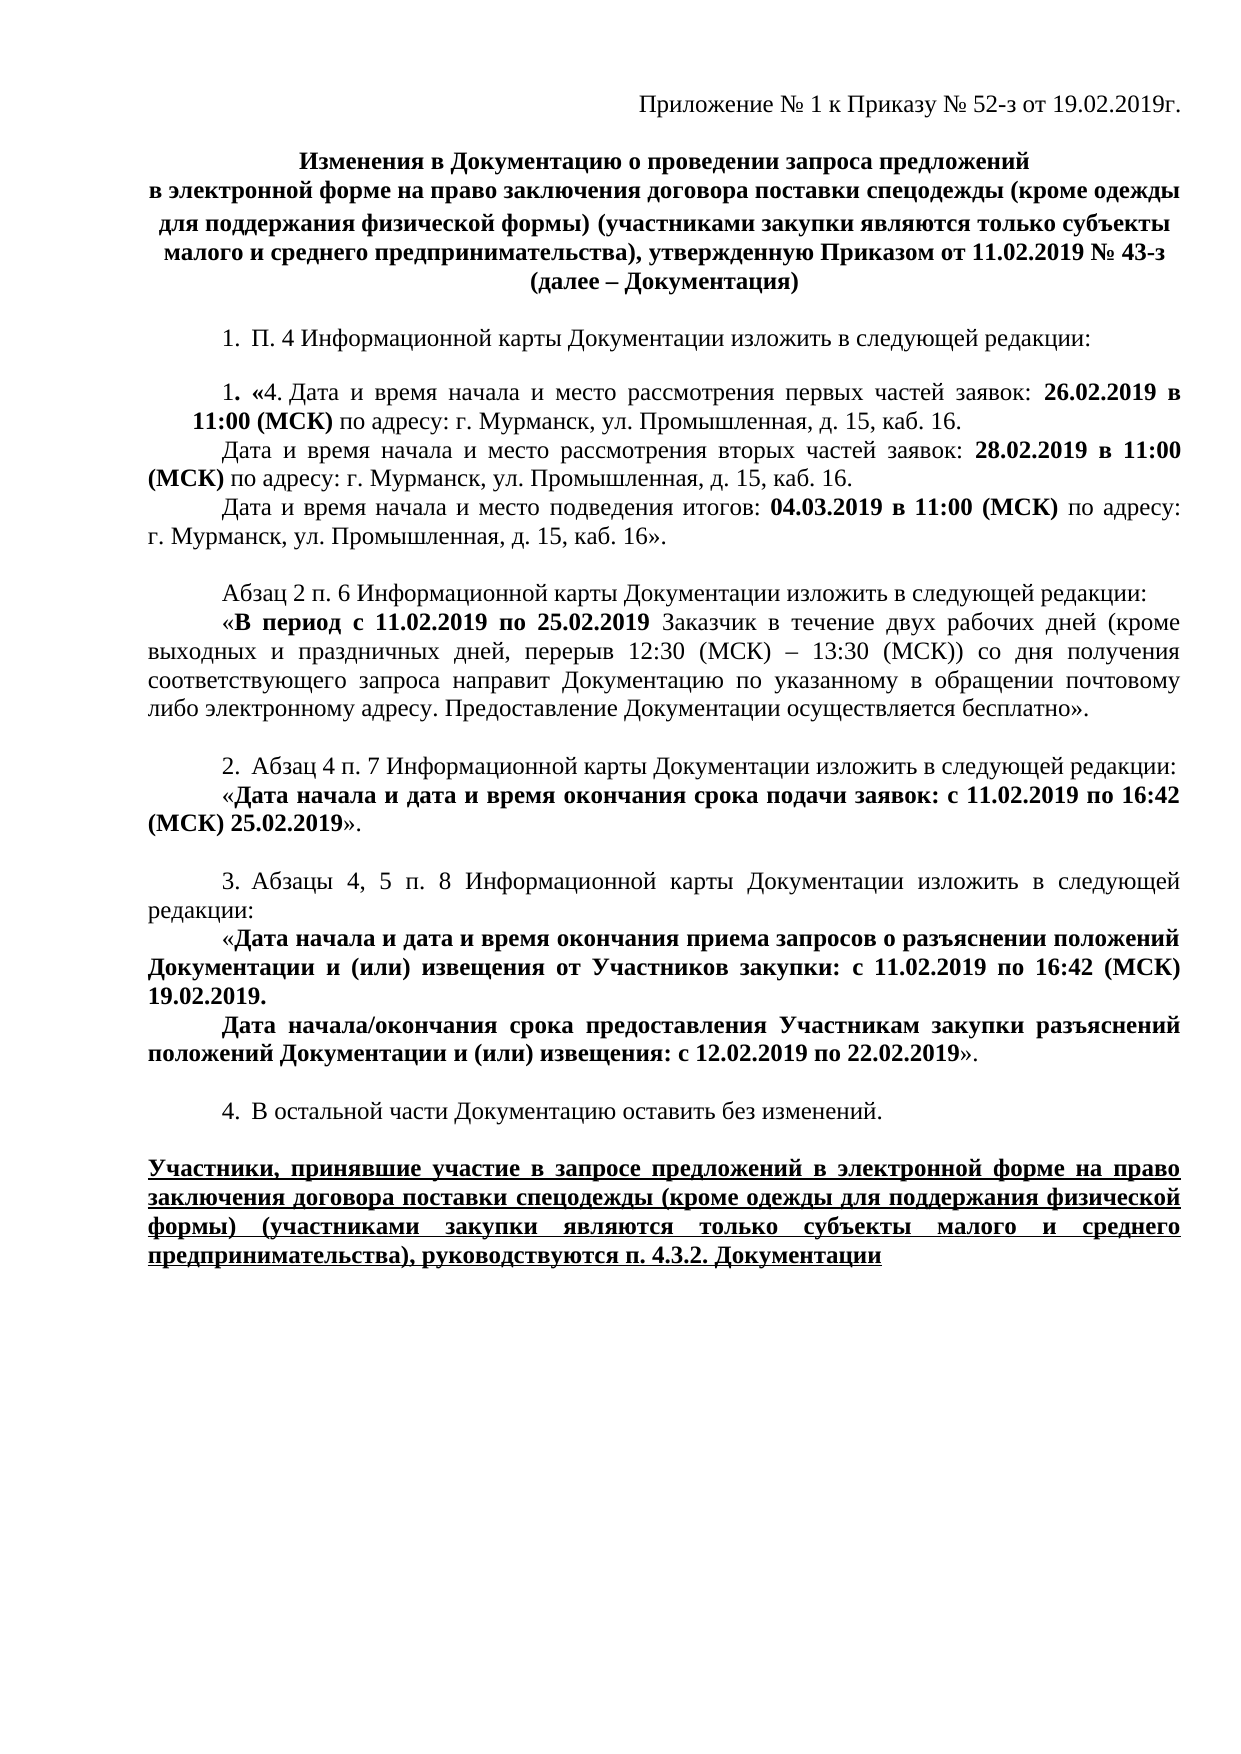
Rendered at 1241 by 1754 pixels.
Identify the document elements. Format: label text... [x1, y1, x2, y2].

text Дата и время начала и место подведения итогов: 04.03.2019 в 11:00 (МСК) по адресу: г. Мурманск, ул. Промышленная, д. 15, каб. 16». [148, 492, 1181, 550]
text Изменения в Документацию о проведении запроса предложений [148, 146, 1181, 175]
list П. 4 Информационной карты Документации изложить в следующей редакции: [148, 323, 1181, 352]
text Участники, принявшие участие в запросе предложений в электронной форме на право заключения договора поставки спецодежды (кроме одежды для поддержания физической формы) (участниками закупки являются только субъекты малого и среднего предпринимательства), руководствуются п. 4.3.2. Документации [148, 1153, 1181, 1178]
text Участники, принявшие участие в запросе предложений в электронной форме на право заключения договора поставки спецодежды (кроме одежды для поддержания физической формы) (участниками закупки являются только субъекты малого и среднего предпринимательства), руководствуются п. 4.3.2. Документации [148, 1237, 1181, 1268]
text «В период с 11.02.2019 по 25.02.2019 Заказчик в течение двух рабочих дней (кроме выходных и праздничных дней, перерыв 12:30 (МСК) – 13:30 (МСК)) со дня получения соответствующего запроса направит Документацию по указанному в обращении почтовому либо электронному адресу. Предоставление Документации осуществляется бесплатно». [148, 607, 1181, 722]
text «Дата начала и дата и время окончания приема запросов о разъяснении положений Документации и (или) извещения от Участников закупки: с 11.02.2019 по 16:42 (МСК) 19.02.2019. [148, 923, 1181, 1010]
text Участники, принявшие участие в запросе предложений в электронной форме на право заключения договора поставки спецодежды (кроме одежды для поддержания физической формы) (участниками закупки являются только субъекты малого и среднего предпринимательства), руководствуются п. 4.3.2. Документации [148, 1180, 1181, 1207]
subtitle 1. «4. Дата и время начала и место рассмотрения первых частей заявок: 26.02.2019 в 11:00 (МСК) по адресу: г. Мурманск, ул. Промышленная, д. 15, каб. 16. [192, 377, 1181, 435]
text Абзац 2 п. 6 Информационной карты Документации изложить в следующей редакции: [148, 578, 1181, 607]
text «Дата начала и дата и время окончания срока подачи заявок: с 11.02.2019 по 16:42 (МСК) 25.02.2019». [148, 780, 1181, 837]
list В остальной части Документацию оставить без изменений. [148, 1096, 1181, 1125]
text Дата и время начала и место рассмотрения вторых частей заявок: 28.02.2019 в 11:00 (МСК) по адресу: г. Мурманск, ул. Промышленная, д. 15, каб. 16. [148, 435, 1181, 492]
text Дата начала/окончания срока предоставления Участникам закупки разъяснений положений Документации и (или) извещения: с 12.02.2019 по 22.02.2019». [148, 1010, 1181, 1067]
text (далее – Документация) [148, 266, 1181, 295]
text Участники, принявшие участие в запросе предложений в электронной форме на право заключения договора поставки спецодежды (кроме одежды для поддержания физической формы) (участниками закупки являются только субъекты малого и среднего предпринимательства), руководствуются п. 4.3.2. Документации [148, 1209, 1181, 1236]
text Приложение № 1 к Приказу № 52-з от 19.02.2019г. [148, 89, 1181, 117]
text в электронной форме на право заключения договора поставки спецодежды (кроме одежды для поддержания физической формы) (участниками закупки являются только субъекты малого и среднего предпринимательства), утвержденную Приказом от 11.02.2019 № 43-з [148, 175, 1181, 266]
list Абзацы 4, 5 п. 8 Информационной карты Документации изложить в следующей редакции: [148, 866, 1181, 923]
list Абзац 4 п. 7 Информационной карты Документации изложить в следующей редакции: [148, 751, 1181, 780]
